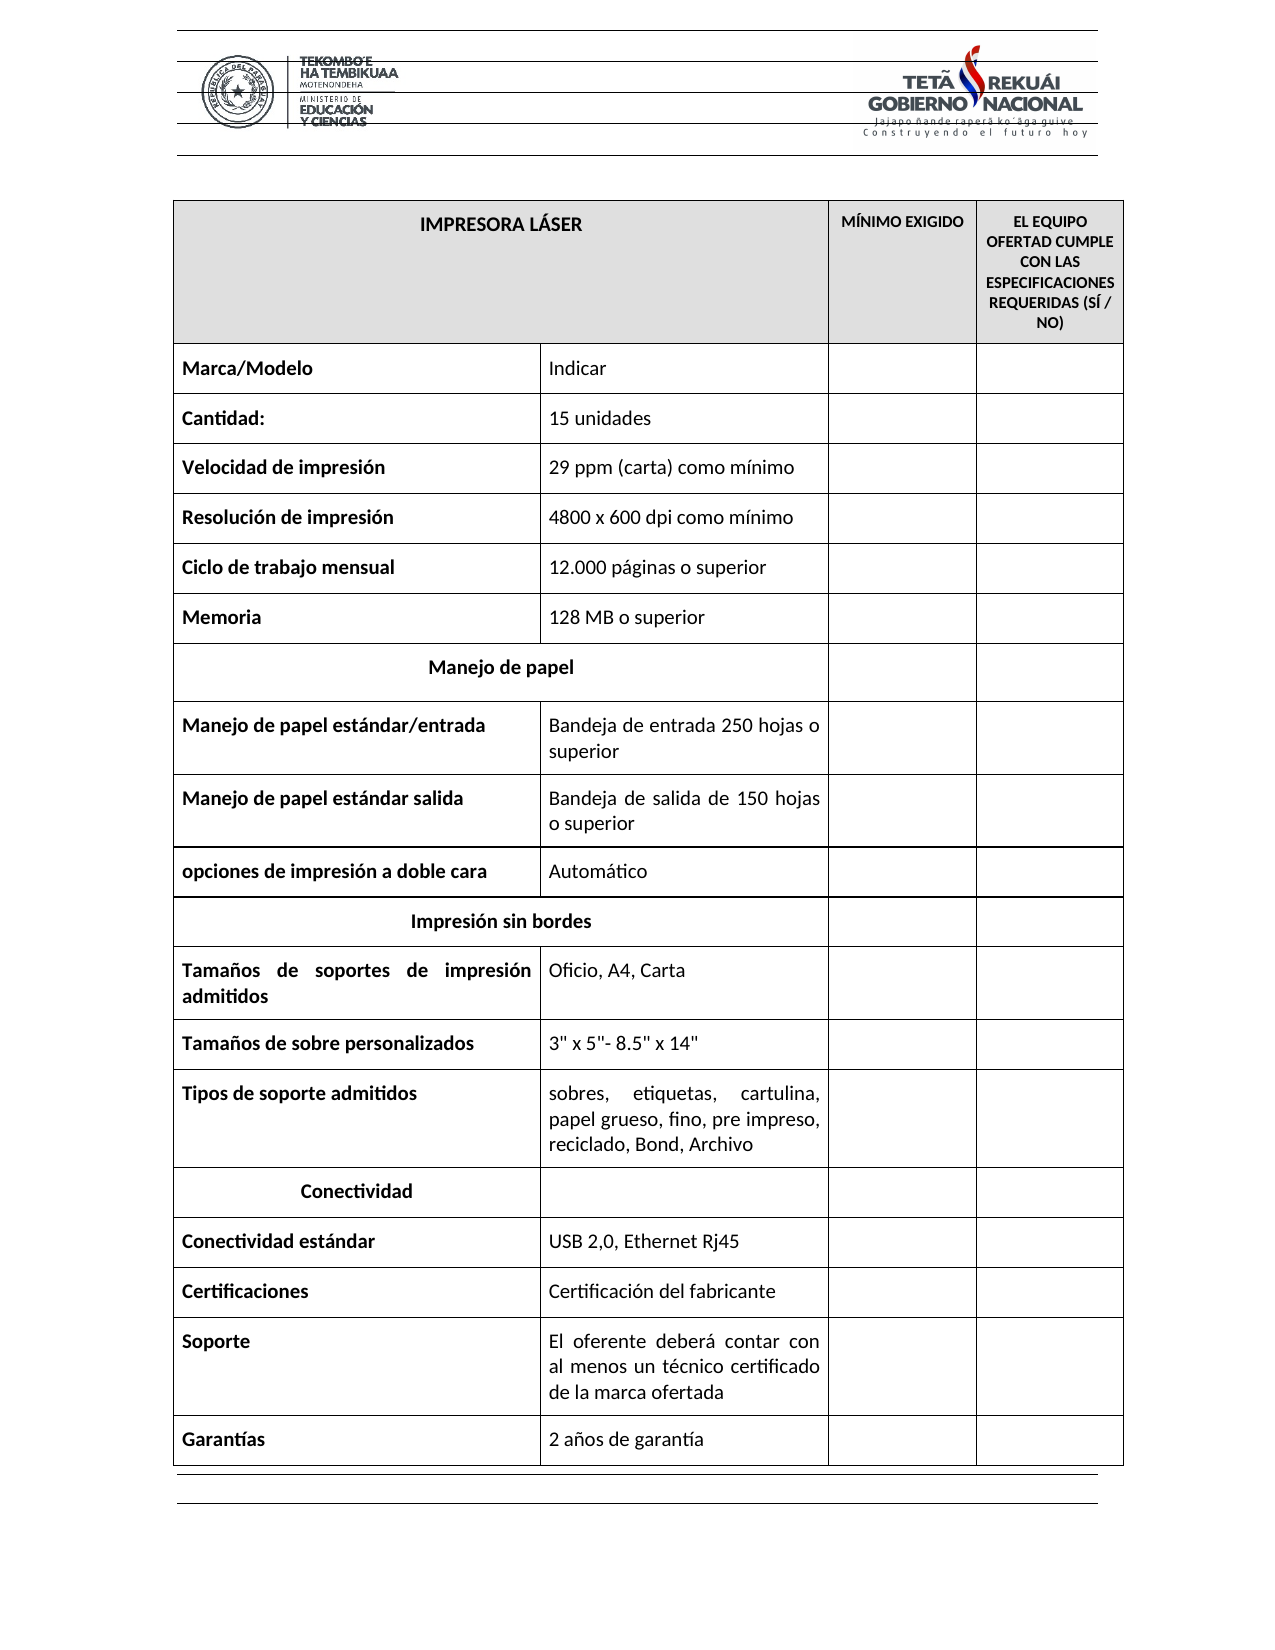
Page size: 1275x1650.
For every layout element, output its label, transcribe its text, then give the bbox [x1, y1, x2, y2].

table_cell Impresión sin bordes [174, 898, 828, 946]
table_cell [829, 1168, 976, 1217]
picture [853, 62, 1097, 92]
table_cell Cantidad: [174, 394, 540, 443]
table_cell [977, 898, 1123, 946]
picture [853, 93, 1097, 123]
table_cell Conectividad [174, 1168, 540, 1217]
table_cell [829, 594, 976, 643]
table_header EL EQUIPO OFERTAD CUMPLE CON LAS ESPECIFICACIONES REQUERIDAS (SÍ / NO) [977, 201, 1123, 343]
table_cell [977, 544, 1123, 593]
table_cell [977, 444, 1123, 493]
table_cell Tamaños de soportes de impresión admitidos [174, 947, 540, 1019]
table_cell [829, 494, 976, 543]
table_cell Indicar [541, 344, 828, 393]
table_header IMPRESORA LÁSER [174, 201, 828, 343]
table_cell 15 unidades [541, 394, 828, 443]
table_cell Bandeja de entrada 250 hojas o superior [541, 702, 828, 774]
table_cell [829, 444, 976, 493]
table_cell Velocidad de impresión [174, 444, 540, 493]
picture [853, 124, 1097, 151]
table_cell Soporte [174, 1318, 540, 1415]
table_cell [977, 775, 1123, 846]
table_cell sobres, etiquetas, cartulina, papel grueso, fino, pre impreso, reciclado, Bond, Archivo [541, 1070, 828, 1167]
table_cell 4800 x 600 dpi como mínimo [541, 494, 828, 543]
table_cell Conectividad estándar [174, 1218, 540, 1267]
table_cell Ciclo de trabajo mensual [174, 544, 540, 593]
table_cell Manejo de papel estándar/entrada [174, 702, 540, 774]
table_cell Automático [541, 848, 828, 896]
table_cell [977, 1020, 1123, 1069]
table_cell [829, 848, 976, 896]
table_cell [829, 1318, 976, 1415]
table_cell [829, 1416, 976, 1465]
table_cell [829, 644, 976, 701]
table_cell [977, 1218, 1123, 1267]
table_cell Certificación del fabricante [541, 1268, 828, 1317]
table_cell Manejo de papel [174, 644, 828, 701]
table_cell [829, 394, 976, 443]
table_cell Marca/Modelo [174, 344, 540, 393]
table_cell [977, 702, 1123, 774]
table_cell 3" x 5"- 8.5" x 14" [541, 1020, 828, 1069]
table_cell 12.000 páginas o superior [541, 544, 828, 593]
table_cell Tamaños de sobre personalizados [174, 1020, 540, 1069]
table_cell USB 2,0, Ethernet Rj45 [541, 1218, 828, 1267]
table_cell [977, 344, 1123, 393]
table_cell [977, 947, 1123, 1019]
table_cell [829, 947, 976, 1019]
table_cell [829, 702, 976, 774]
table_cell [829, 1020, 976, 1069]
table_cell Garantías [174, 1416, 540, 1465]
table_cell [829, 344, 976, 393]
table_cell opciones de impresión a doble cara [174, 848, 540, 896]
table_cell [829, 1218, 976, 1267]
table_cell [977, 1318, 1123, 1415]
table_cell [977, 644, 1123, 701]
table_cell 29 ppm (carta) como mínimo [541, 444, 828, 493]
table_cell [829, 775, 976, 846]
table_cell [977, 1416, 1123, 1465]
table_cell Memoria [174, 594, 540, 643]
table_cell Manejo de papel estándar salida [174, 775, 540, 846]
table_cell Tipos de soporte admitidos [174, 1070, 540, 1167]
table_cell El oferente deberá contar con al menos un técnico certificado de la marca ofertada [541, 1318, 828, 1415]
table_cell 2 años de garantía [541, 1416, 828, 1465]
table_cell [541, 1168, 828, 1217]
table_cell 128 MB o superior [541, 594, 828, 643]
table_cell [977, 1168, 1123, 1217]
picture [176, 32, 420, 151]
table_cell Oficio, A4, Carta [541, 947, 828, 1019]
picture [853, 32, 1097, 61]
table_cell [977, 494, 1123, 543]
table_cell Bandeja de salida de 150 hojas o superior [541, 775, 828, 846]
table_cell [829, 898, 976, 946]
table_cell Resolución de impresión [174, 494, 540, 543]
table_cell [977, 1268, 1123, 1317]
table_header MÍNIMO EXIGIDO [829, 201, 976, 343]
table_cell [829, 1268, 976, 1317]
table_cell [829, 1070, 976, 1167]
table_cell [977, 594, 1123, 643]
table_cell [977, 394, 1123, 443]
table_cell [977, 1070, 1123, 1167]
table_cell Certificaciones [174, 1268, 540, 1317]
table_cell [829, 544, 976, 593]
table_cell [977, 848, 1123, 896]
